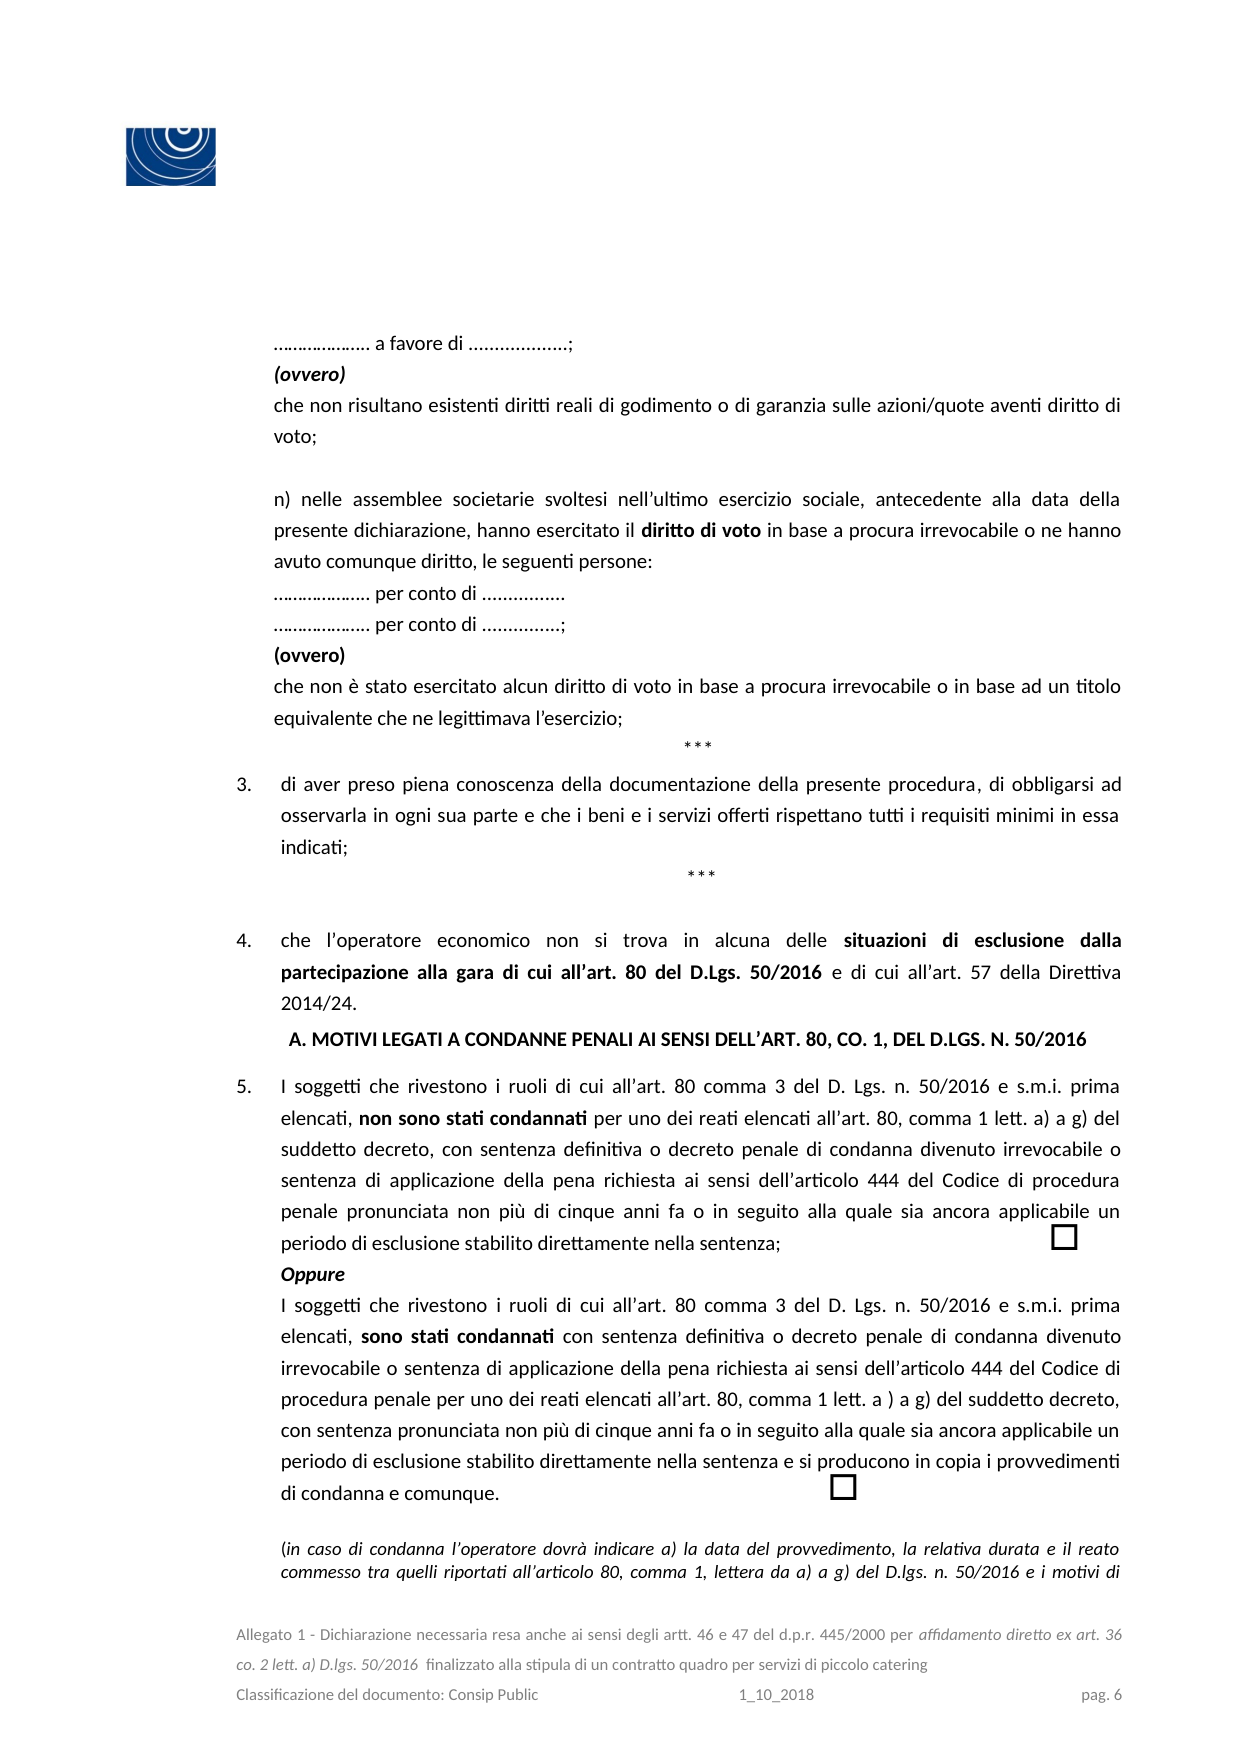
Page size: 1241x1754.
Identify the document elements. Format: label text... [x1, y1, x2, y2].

list I soggetti che rivestono i ruoli di cui all’art. 80 comma 3 del D. Lgs. n. 50/2016 e s.m.i. prima elencati, non sono stati condannati per uno dei reati elencati all’art. 80, comma 1 lett. a) a g) del suddetto decreto, con sentenza definitiva o decreto penale di condanna divenuto irrevocabile o sentenza di applicazione della pena richiesta ai sensi dell’articolo 444 del Codice di procedura penale pronunciata non più di cinque anni fa o in seguito alla quale sia ancora applicabile un periodo di esclusione stabilito direttamente nella sentenza; □ [236, 1069, 1122, 1256]
text (ovvero) [273, 637, 1122, 669]
picture [0, 0, 216, 185]
text ……………….. a favore di ...................; [273, 325, 1122, 356]
list Oppure [281, 1256, 1122, 1288]
text che non risultano esistenti diritti reali di godimento o di garanzia sulle azioni/quote aventi diritto di voto; [273, 387, 1122, 450]
text n) nelle assemblee societarie svoltesi nell’ultimo esercizio sociale, antecedente alla data della presente dichiarazione, hanno esercitato il diritto di voto in base a procura irrevocabile o ne hanno avuto comunque diritto, le seguenti persone: [273, 481, 1122, 575]
text (ovvero) [273, 356, 1122, 387]
list *** [281, 860, 1122, 892]
list I soggetti che rivestono i ruoli di cui all’art. 80 comma 3 del D. Lgs. n. 50/2016 e s.m.i. prima elencati, sono stati condannati con sentenza definitiva o decreto penale di condanna divenuto irrevocabile o sentenza di applicazione della pena richiesta ai sensi dell’articolo 444 del Codice di procedura penale per uno dei reati elencati all’art. 80, comma 1 lett. a ) a g) del suddetto decreto, con sentenza pronunciata non più di cinque anni fa o in seguito alla quale sia ancora applicabile un periodo di esclusione stabilito direttamente nella sentenza e si producono in copia i provvedimenti di condanna e comunque. □ [281, 1288, 1122, 1506]
text *** [273, 731, 1122, 762]
list che l’operatore economico non si trova in alcuna delle situazioni di esclusione dalla partecipazione alla gara di cui all’art. 80 del D.Lgs. 50/2016 e di cui all’art. 57 della Direttiva 2014/24. [236, 923, 1122, 1017]
text ……………….. per conto di ...............; [273, 606, 1122, 637]
text che non è stato esercitato alcun diritto di voto in base a procura irrevocabile o in base ad un titolo equivalente che ne legittimava l’esercizio; [273, 669, 1122, 731]
list di aver preso piena conoscenza della documentazione della presente procedura, di obbligarsi ad osservarla in ogni sua parte e che i beni e i servizi offerti rispettano tutti i requisiti minimi in essa indicati; [236, 767, 1122, 860]
text ……………….. per conto di ................ [273, 575, 1122, 606]
list A. MOTIVI LEGATI A CONDANNE PENALI AI SENSI DELL’ART. 80, CO. 1, DEL D.LGS. N. 50/2016 [288, 1027, 1122, 1052]
